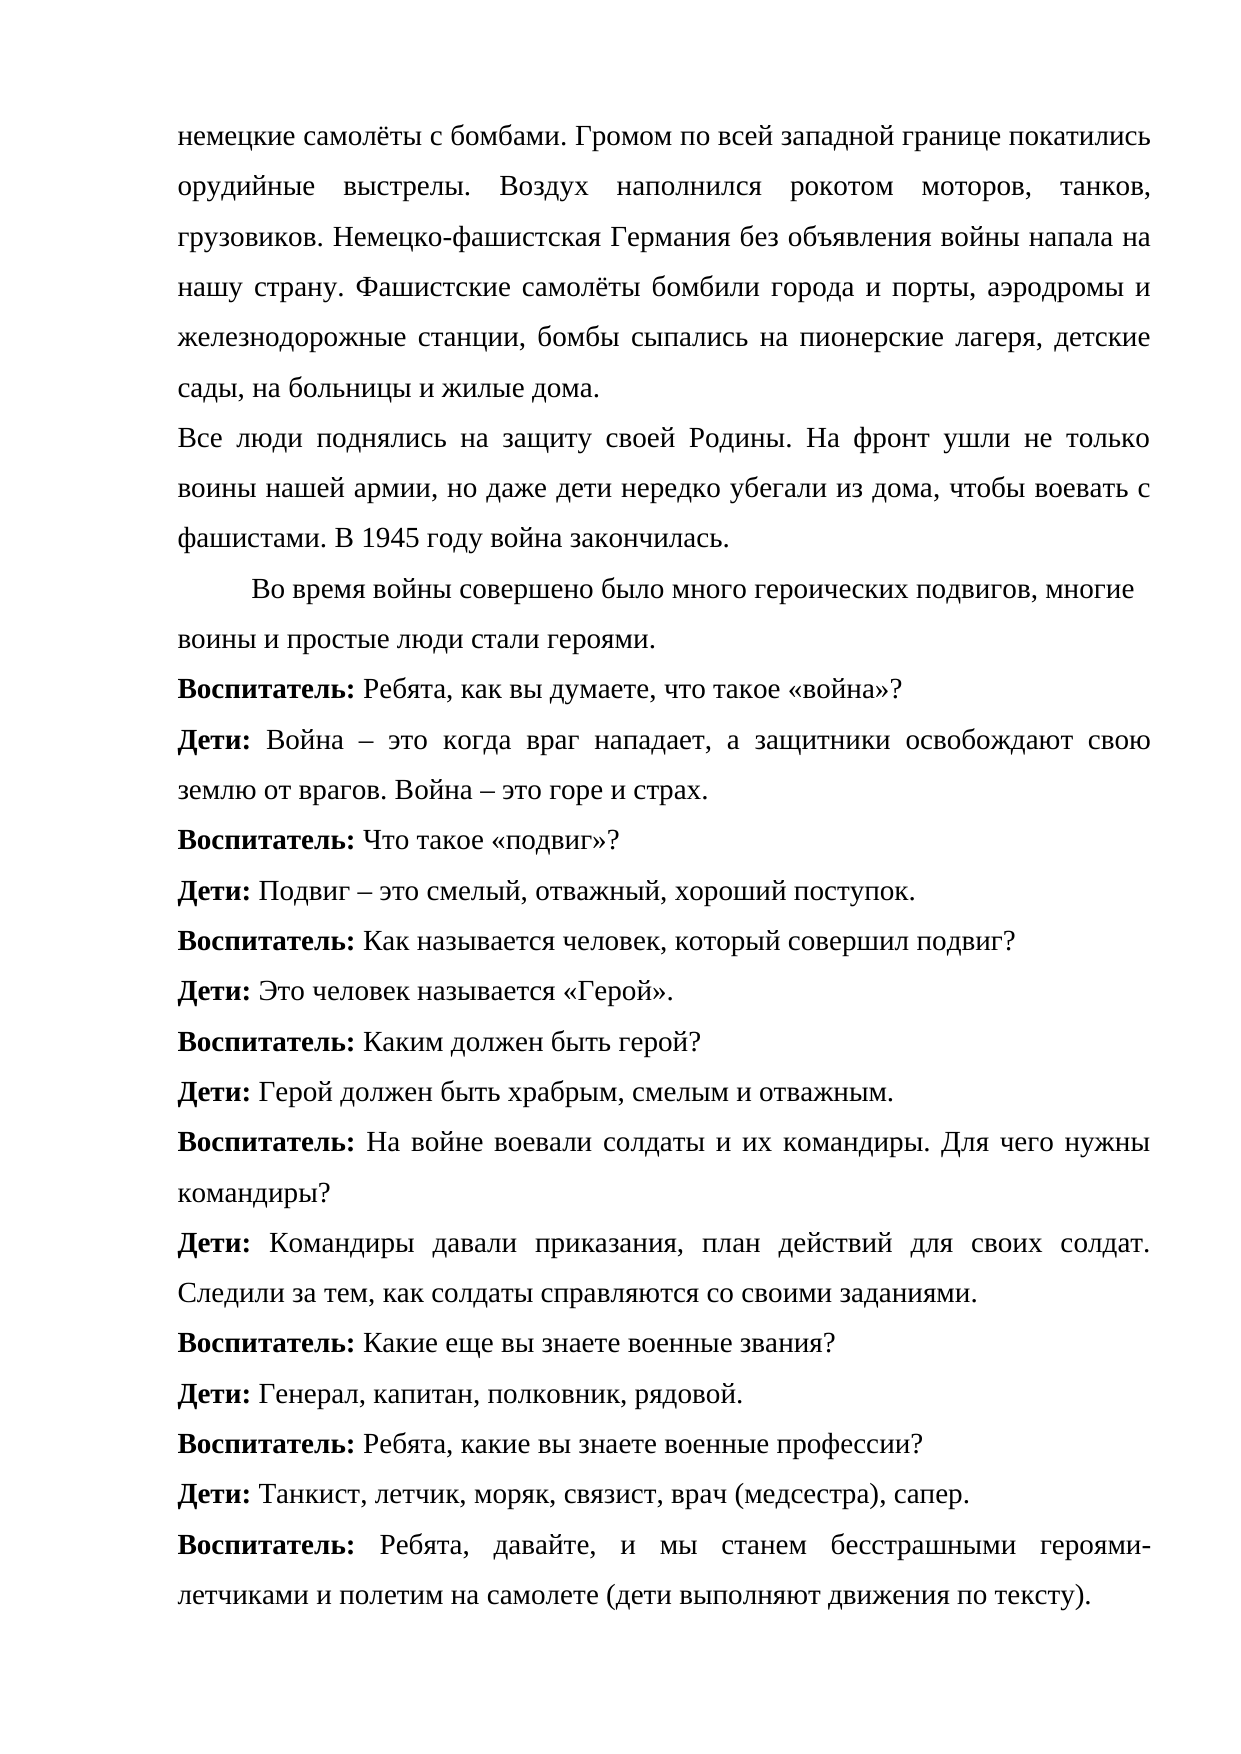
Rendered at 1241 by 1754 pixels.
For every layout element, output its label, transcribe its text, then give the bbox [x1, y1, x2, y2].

text Все люди поднялись на защиту своей Родины. На фронт ушли не только воины нашей армии, но даже дети нередко убегали из дома, чтобы воевать с фашистами. В 1945 году война закончилась. [177, 420, 1152, 554]
text Дети: Это человек называется «Герой». [177, 973, 1152, 1007]
text Во время войны совершено было много героических подвигов, многие воины и простые люди стали героями. [177, 571, 1152, 655]
text Воспитатель: Что такое «подвиг»? [177, 822, 1152, 856]
text Воспитатель: На войне воевали солдаты и их командиры. Для чего нужны командиры? [177, 1124, 1152, 1208]
text Воспитатель: Какие еще вы знаете военные звания? [177, 1326, 1152, 1359]
text Воспитатель: Ребята, давайте, и мы станем бесстрашными героями-летчиками и полетим на самолете (дети выполняют движения по тексту). [177, 1527, 1152, 1611]
text Дети: Подвиг – это смелый, отважный, хороший поступок. [177, 873, 1152, 906]
text Дети: Командиры давали приказания, план действий для своих солдат. Следили за тем, как солдаты справляются со своими заданиями. [177, 1225, 1152, 1309]
text Дети: Танкист, летчик, моряк, связист, врач (медсестра), сапер. [177, 1477, 1152, 1510]
text Воспитатель: Каким должен быть герой? [177, 1024, 1152, 1057]
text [177, 118, 1152, 403]
text Дети: Генерал, капитан, полковник, рядовой. [177, 1376, 1152, 1409]
text Дети: Война – это когда враг нападает, а защитники освобождают свою землю от врагов. Война – это горе и страх. [177, 722, 1152, 806]
text Воспитатель: Как называется человек, который совершил подвиг? [177, 923, 1152, 957]
text Дети: Герой должен быть храбрым, смелым и отважным. [177, 1074, 1152, 1108]
text Воспитатель: Ребята, как вы думаете, что такое «война»? [177, 672, 1152, 705]
text Воспитатель: Ребята, какие вы знаете военные профессии? [177, 1426, 1152, 1460]
